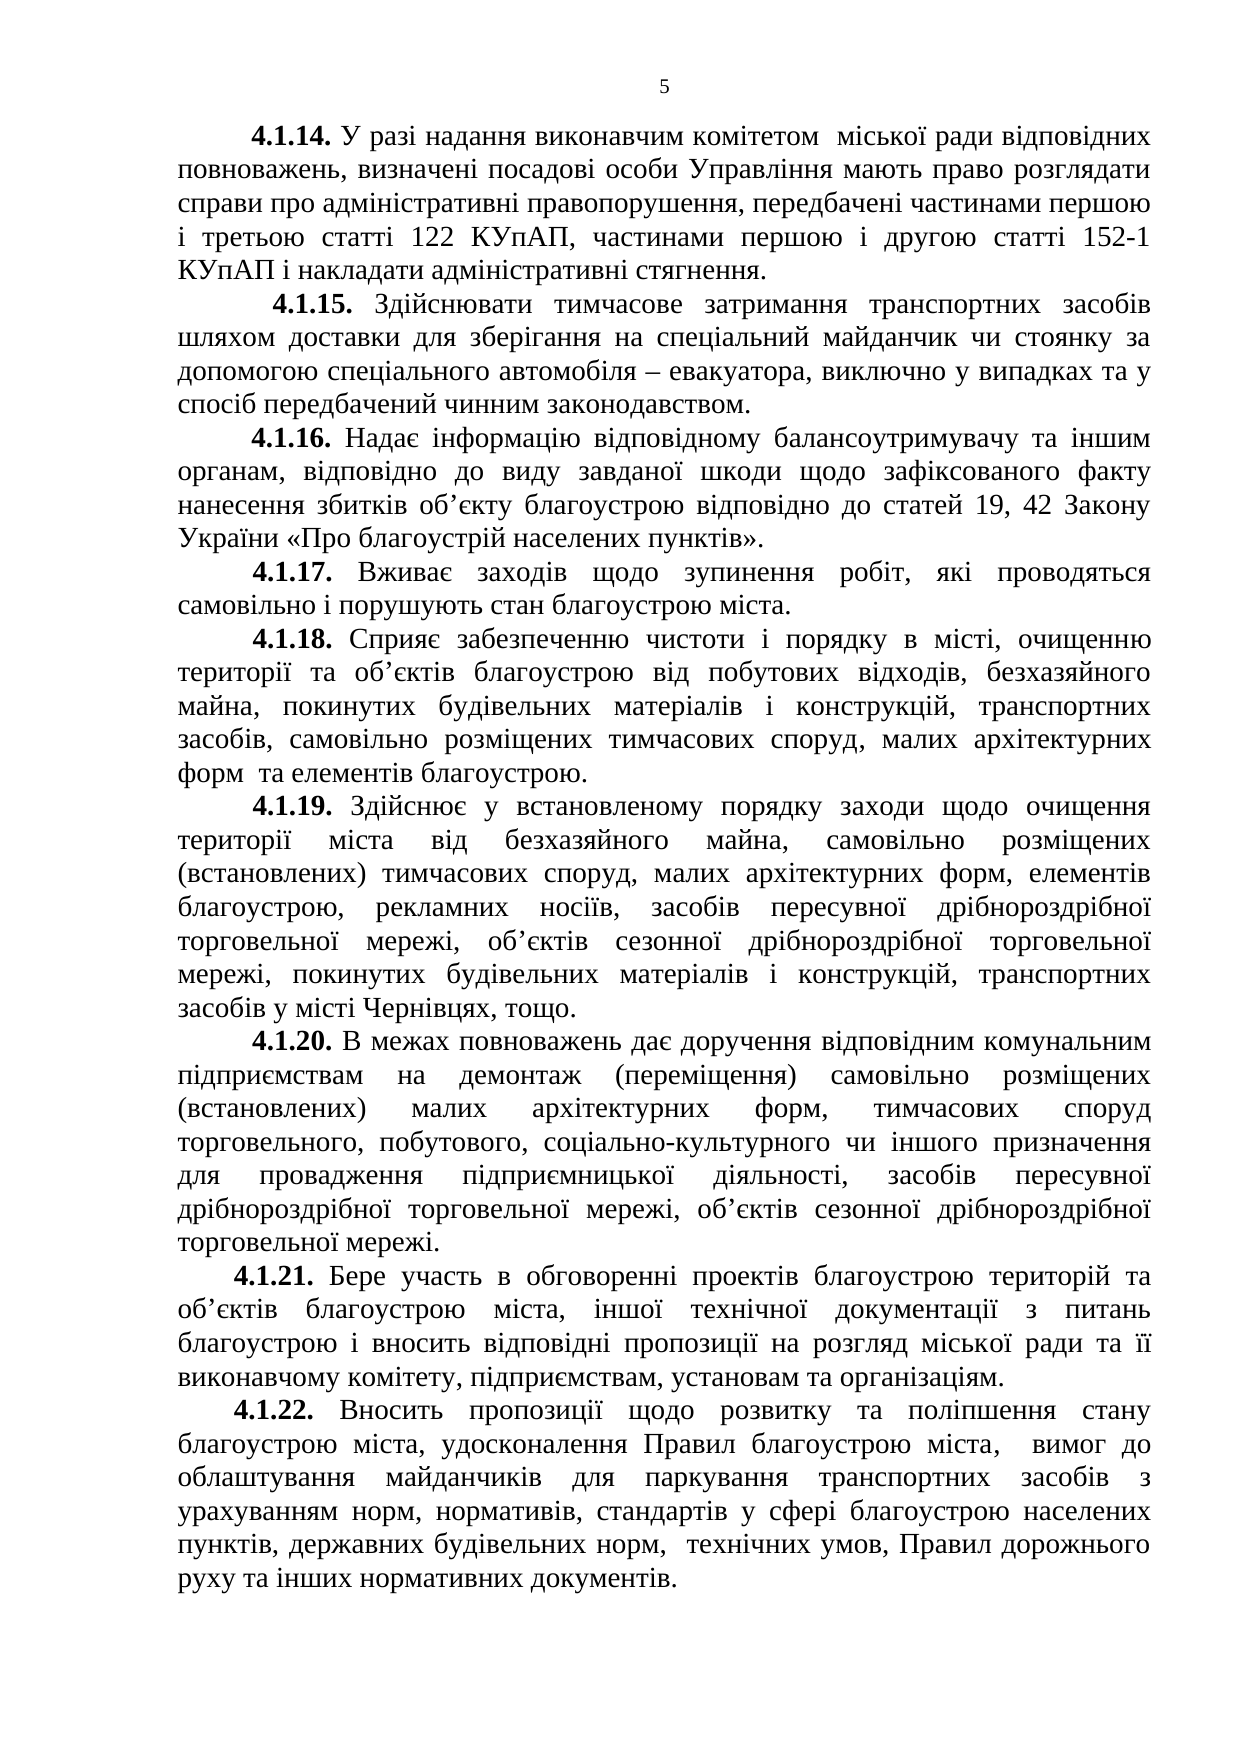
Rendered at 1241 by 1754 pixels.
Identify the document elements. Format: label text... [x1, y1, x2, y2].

text 4.1.16. Надає інформацію відповідному балансоутримувачу та іншим органам, відповідно до виду завданої шкоди щодо зафіксованого факту нанесення збитків об’єкту благоустрою відповідно до статей 19, 42 Закону України «Про благоустрій населених пунктів». [177, 420, 1152, 554]
text 4.1.20. В межах повноважень дає доручення відповідним комунальним підприємствам на демонтаж (переміщення) самовільно розміщених (встановлених) малих архітектурних форм, тимчасових споруд торговельного, побутового, соціально-культурного чи іншого призначення для провадження підприємницької діяльності, засобів пересувної дрібнороздрібної торговельної мережі, об’єктів сезонної дрібнороздрібної торговельної мережі. [177, 1024, 1152, 1258]
text 4.1.22. Вносить пропозиції щодо розвитку та поліпшення стану благоустрою міста, удосконалення Правил благоустрою міста, вимог до облаштування майданчиків для паркування транспортних засобів з урахуванням норм, нормативів, стандартів у сфері благоустрою населених пунктів, державних будівельних норм, технічних умов, Правил дорожнього руху та інших нормативних документів. [177, 1393, 1152, 1594]
text 4.1.17. Вживає заходів щодо зупинення робіт, які проводяться самовільно і порушують стан благоустрою міста. [177, 554, 1152, 621]
text 4.1.14. У разі надання виконавчим комітетом міської ради відповідних повноважень, визначені посадові особи Управління мають право розглядати справи про адміністративні правопорушення, передбачені частинами першою і третьою статті 122 КУпАП, частинами першою і другою статті 152-1 КУпАП і накладати адміністративні стягнення. [177, 118, 1152, 286]
text 4.1.18. Сприяє забезпеченню чистоти і порядку в місті, очищенню території та об’єктів благоустрою від побутових відходів, безхазяйного майна, покинутих будівельних матеріалів і конструкцій, транспортних засобів, самовільно розміщених тимчасових споруд, малих архітектурних форм та елементів благоустрою. [177, 621, 1152, 789]
text 4.1.15. Здійснювати тимчасове затримання транспортних засобів шляхом доставки для зберігання на спеціальний майданчик чи стоянку за допомогою спеціального автомобіля – евакуатора, виключно у випадках та у спосіб передбачений чинним законодавством. [177, 286, 1152, 420]
text 4.1.19. Здійснює у встановленому порядку заходи щодо очищення території міста від безхазяйного майна, самовільно розміщених (встановлених) тимчасових споруд, малих архітектурних форм, елементів благоустрою, рекламних носіїв, засобів пересувної дрібнороздрібної торговельної мережі, об’єктів сезонної дрібнороздрібної торговельної мережі, покинутих будівельних матеріалів і конструкцій, транспортних засобів у місті Чернівцях, тощо. [177, 789, 1152, 1024]
text 4.1.21. Бере участь в обговоренні проектів благоустрою територій та об’єктів благоустрою міста, іншої технічної документації з питань благоустрою і вносить відповідні пропозиції на розгляд міської ради та її виконавчому комітету, підприємствам, установам та організаціям. [177, 1258, 1152, 1393]
